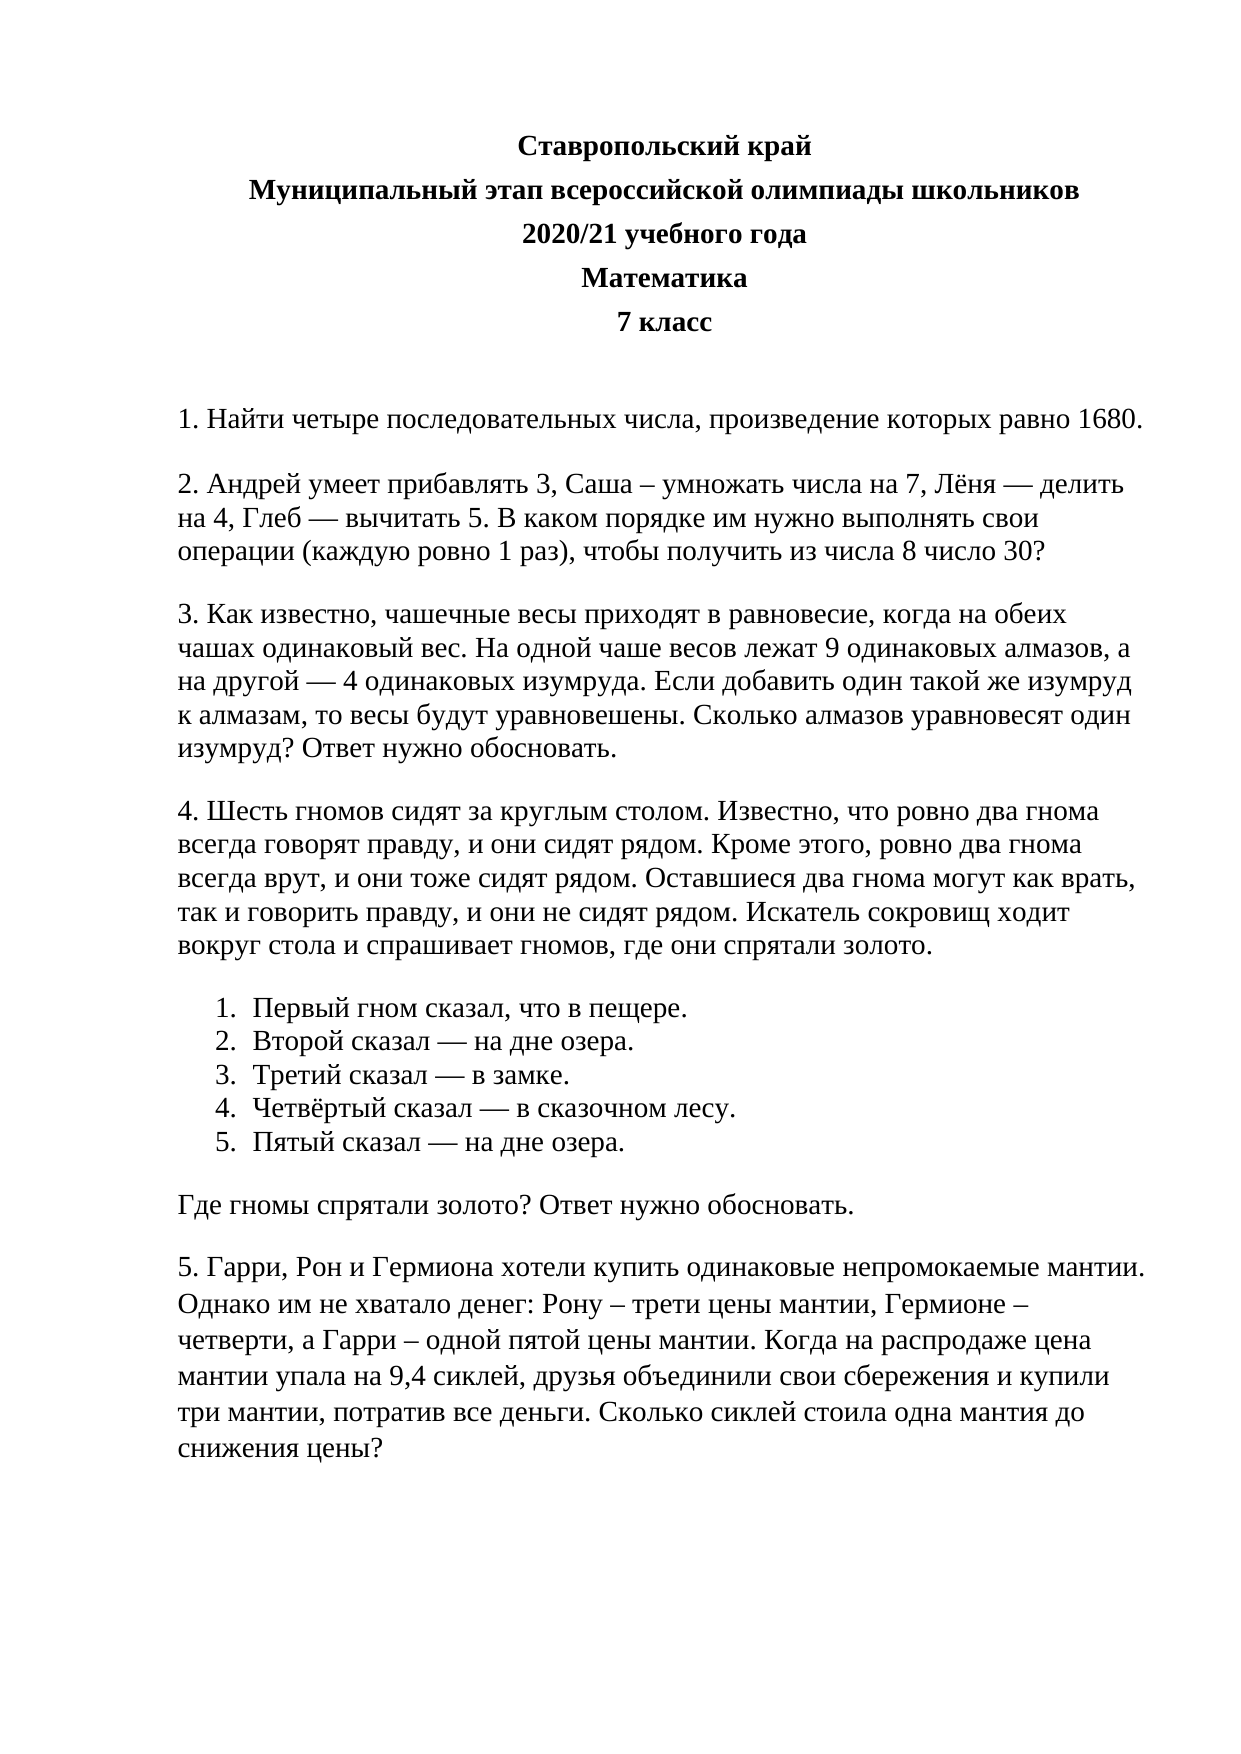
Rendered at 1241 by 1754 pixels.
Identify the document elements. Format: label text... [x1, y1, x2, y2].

text 7 класс [177, 304, 1152, 338]
text Математика [177, 260, 1152, 294]
text 4. Шесть гномов сидят за круглым столом. Известно, что ровно два гнома всегда говорят правду, и они сидят рядом. Кроме этого, ровно два гнома всегда врут, и они тоже сидят рядом. Оставшиеся два гнома могут как врать, так и говорить правду, и они не сидят рядом. Искатель сокровищ ходит вокруг стола и спрашивает гномов, где они спрятали золото. [177, 793, 1152, 961]
list Пятый сказал — на дне озера. [215, 1124, 1152, 1158]
text 3. Как известно, чашечные весы приходят в равновесие, когда на обеих чашах одинаковый вес. На одной чаше весов лежат 9 одинаковых алмазов, а на другой — 4 одинаковых изумруда. Если добавить один такой же изумруд к алмазам, то весы будут уравновешены. Сколько алмазов уравновесят один изумруд? Ответ нужно обосновать. [177, 596, 1152, 764]
list Первый гном сказал, что в пещере. [215, 990, 1152, 1023]
list Третий сказал — в замке. [215, 1057, 1152, 1091]
text Где гномы спрятали золото? Ответ нужно обосновать. [177, 1187, 1152, 1220]
list Четвёртый сказал — в сказочном лесу. [215, 1091, 1152, 1124]
text Ставропольский край [177, 128, 1152, 162]
text 2020/21 учебного года [177, 216, 1152, 250]
text 2. Андрей умеет прибавлять 3, Саша – умножать числа на 7, Лёня — делить на 4, Глеб — вычитать 5. В каком порядке им нужно выполнять свои операции (каждую ровно 1 раз), чтобы получить из числа 8 число 30? [177, 466, 1152, 567]
text 1. Найти четыре последовательных числа, произведение которых равно 1680. [177, 401, 1152, 435]
list Второй сказал — на дне озера. [215, 1023, 1152, 1057]
text Муниципальный этап всероссийской олимпиады школьников [177, 172, 1152, 206]
text 5. Гарри, Рон и Гермиона хотели купить одинаковые непромокаемые мантии. Однако им не хватало денег: Рону – трети цены мантии, Гермионе – четверти, а Гарри – одной пятой цены мантии. Когда на распродаже цена мантии упала на 9,4 сиклей, друзья объединили свои сбережения и купили три мантии, потратив все деньги. Сколько сиклей стоила одна мантия до снижения цены? [177, 1249, 1152, 1464]
